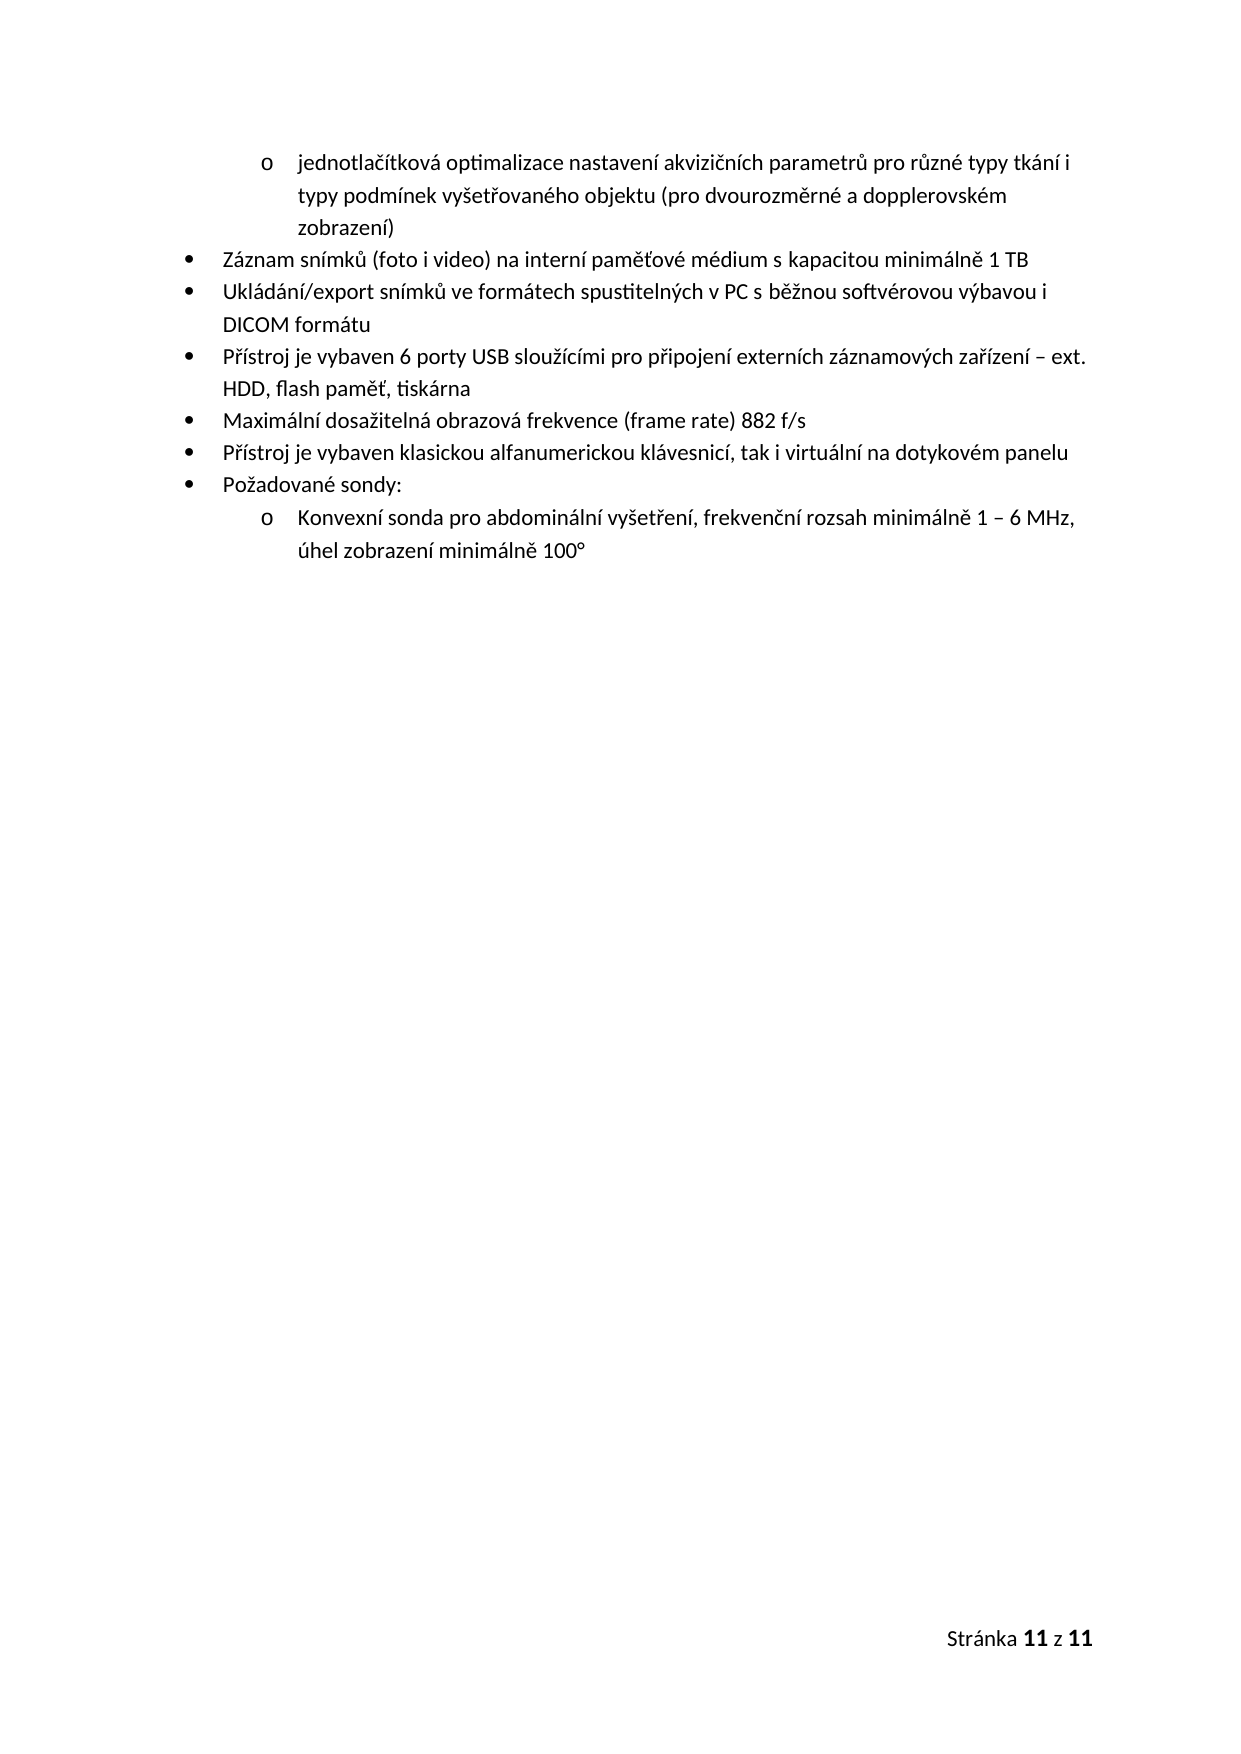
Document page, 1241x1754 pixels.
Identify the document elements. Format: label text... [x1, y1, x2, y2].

list Přístroj je vybaven klasickou alfanumerickou klávesnicí, tak i virtuální na dotykovém panelu [185, 438, 1093, 466]
list Maximální dosažitelná obrazová frekvence (frame rate) 882 f/s [185, 406, 1093, 434]
list Konvexní sonda pro abdominální vyšetření, frekvenční rozsah minimálně 1 – 6 MHz, úhel zobrazení minimálně 100° [260, 503, 1093, 564]
list Záznam snímků (foto i video) na interní paměťové médium s kapacitou minimálně 1 TB [185, 245, 1093, 273]
list Ukládání/export snímků ve formátech spustitelných v PC s běžnou softvérovou výbavou i DICOM formátu [185, 277, 1093, 338]
list jednotlačítková optimalizace nastavení akvizičních parametrů pro různé typy tkání i typy podmínek vyšetřovaného objektu (pro dvourozměrné a dopplerovském zobrazení) [260, 148, 1093, 241]
list Požadované sondy: [185, 471, 1093, 499]
list Přístroj je vybaven 6 porty USB sloužícími pro připojení externích záznamových zařízení – ext. HDD, flash paměť, tiskárna [185, 342, 1093, 402]
